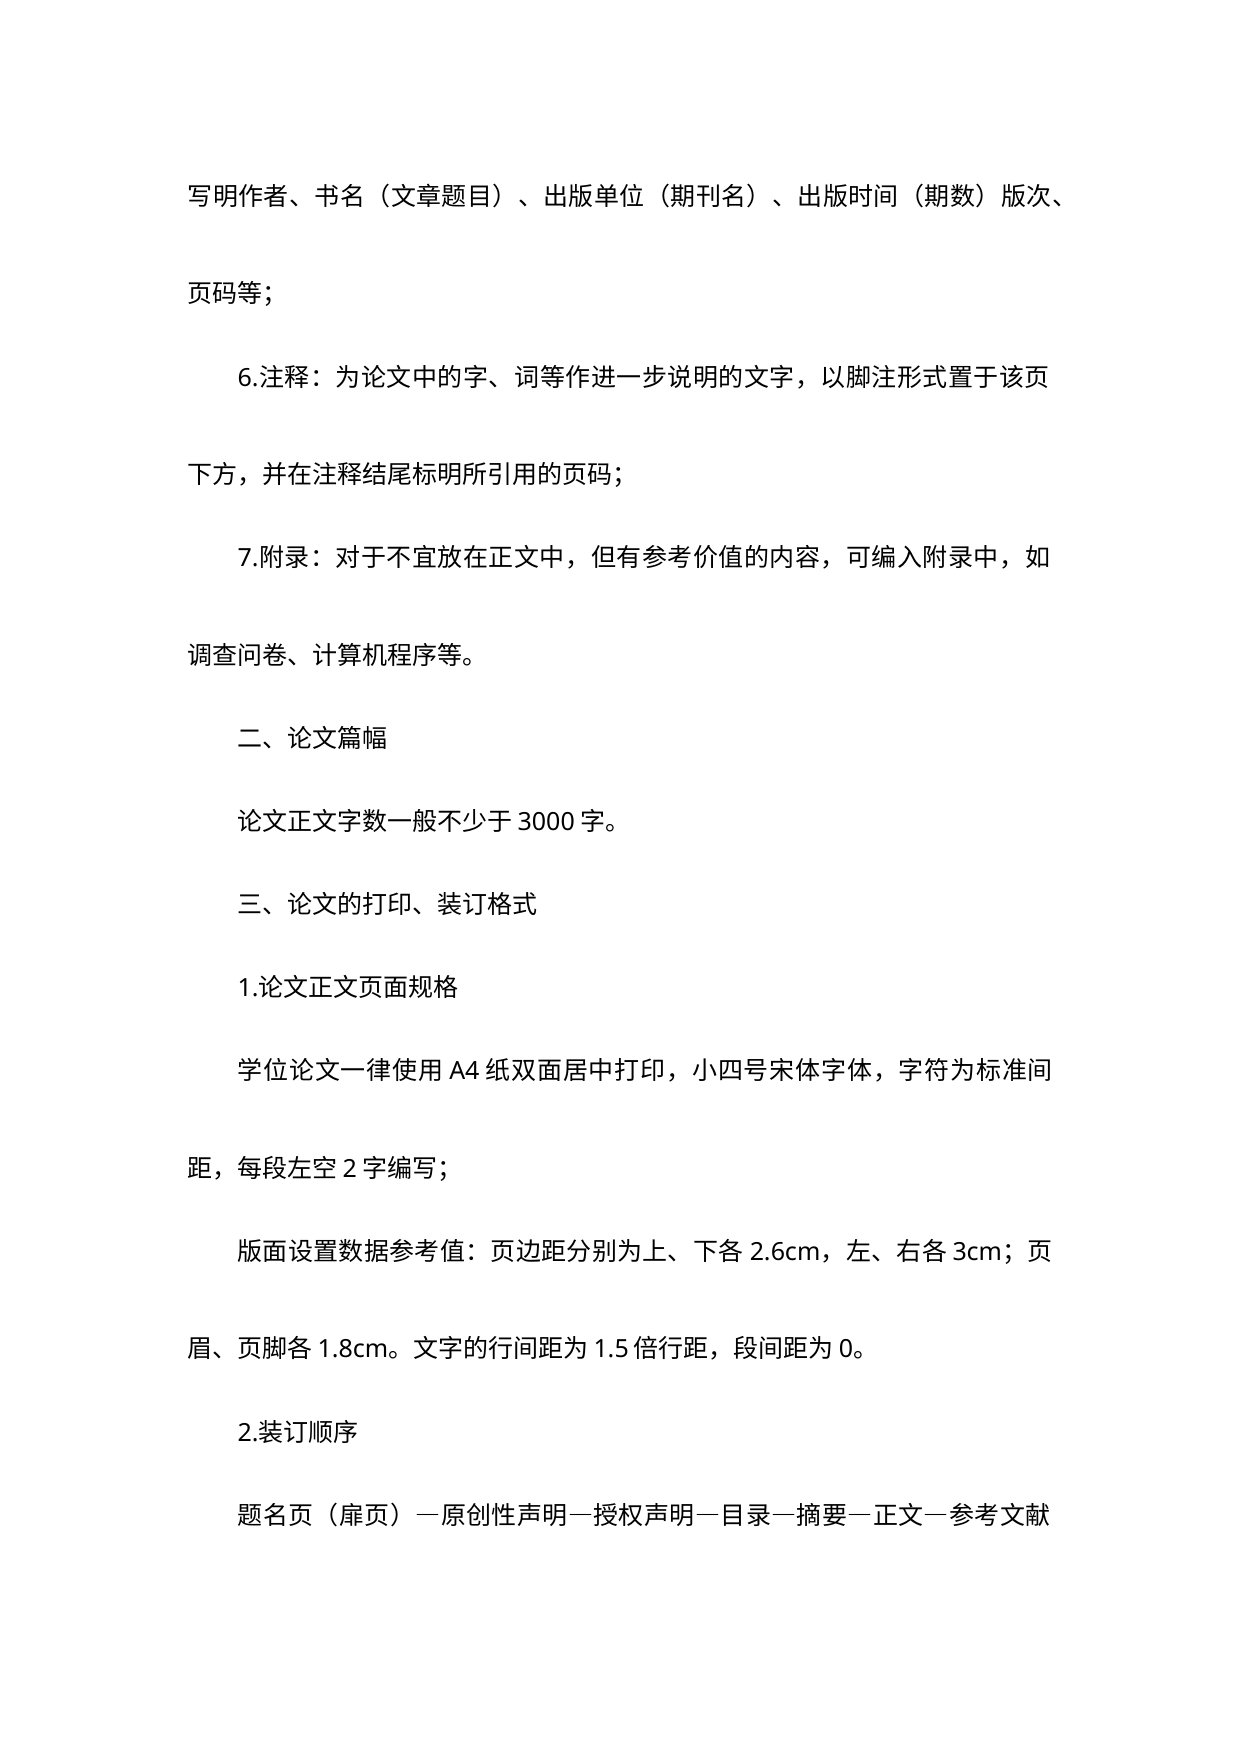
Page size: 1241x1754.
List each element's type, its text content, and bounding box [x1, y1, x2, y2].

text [187, 162, 1053, 324]
text 二、论文篇幅 [187, 704, 1053, 769]
text 1.论文正文页面规格 [187, 953, 1053, 1018]
text 三、论文的打印、装订格式 [187, 870, 1053, 935]
text 6.注释：为论文中的字、词等作进一步说明的文字，以脚注形式置于该页下方，并在注释结尾标明所引用的页码； [187, 343, 1053, 505]
text 7.附录：对于不宜放在正文中，但有参考价值的内容，可编入附录中，如调查问卷、计算机程序等。 [187, 523, 1053, 686]
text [187, 1481, 1053, 1546]
text 版面设置数据参考值：页边距分别为上、下各2.6cm，左、右各3cm；页眉、页脚各1.8cm。文字的行间距为1.5倍行距，段间距为0。 [187, 1217, 1053, 1379]
text 2.装订顺序 [187, 1398, 1053, 1463]
text 论文正文字数一般不少于3000字。 [187, 787, 1053, 852]
text 学位论文一律使用A4纸双面居中打印，小四号宋体字体，字符为标准间距，每段左空2字编写； [187, 1036, 1053, 1199]
